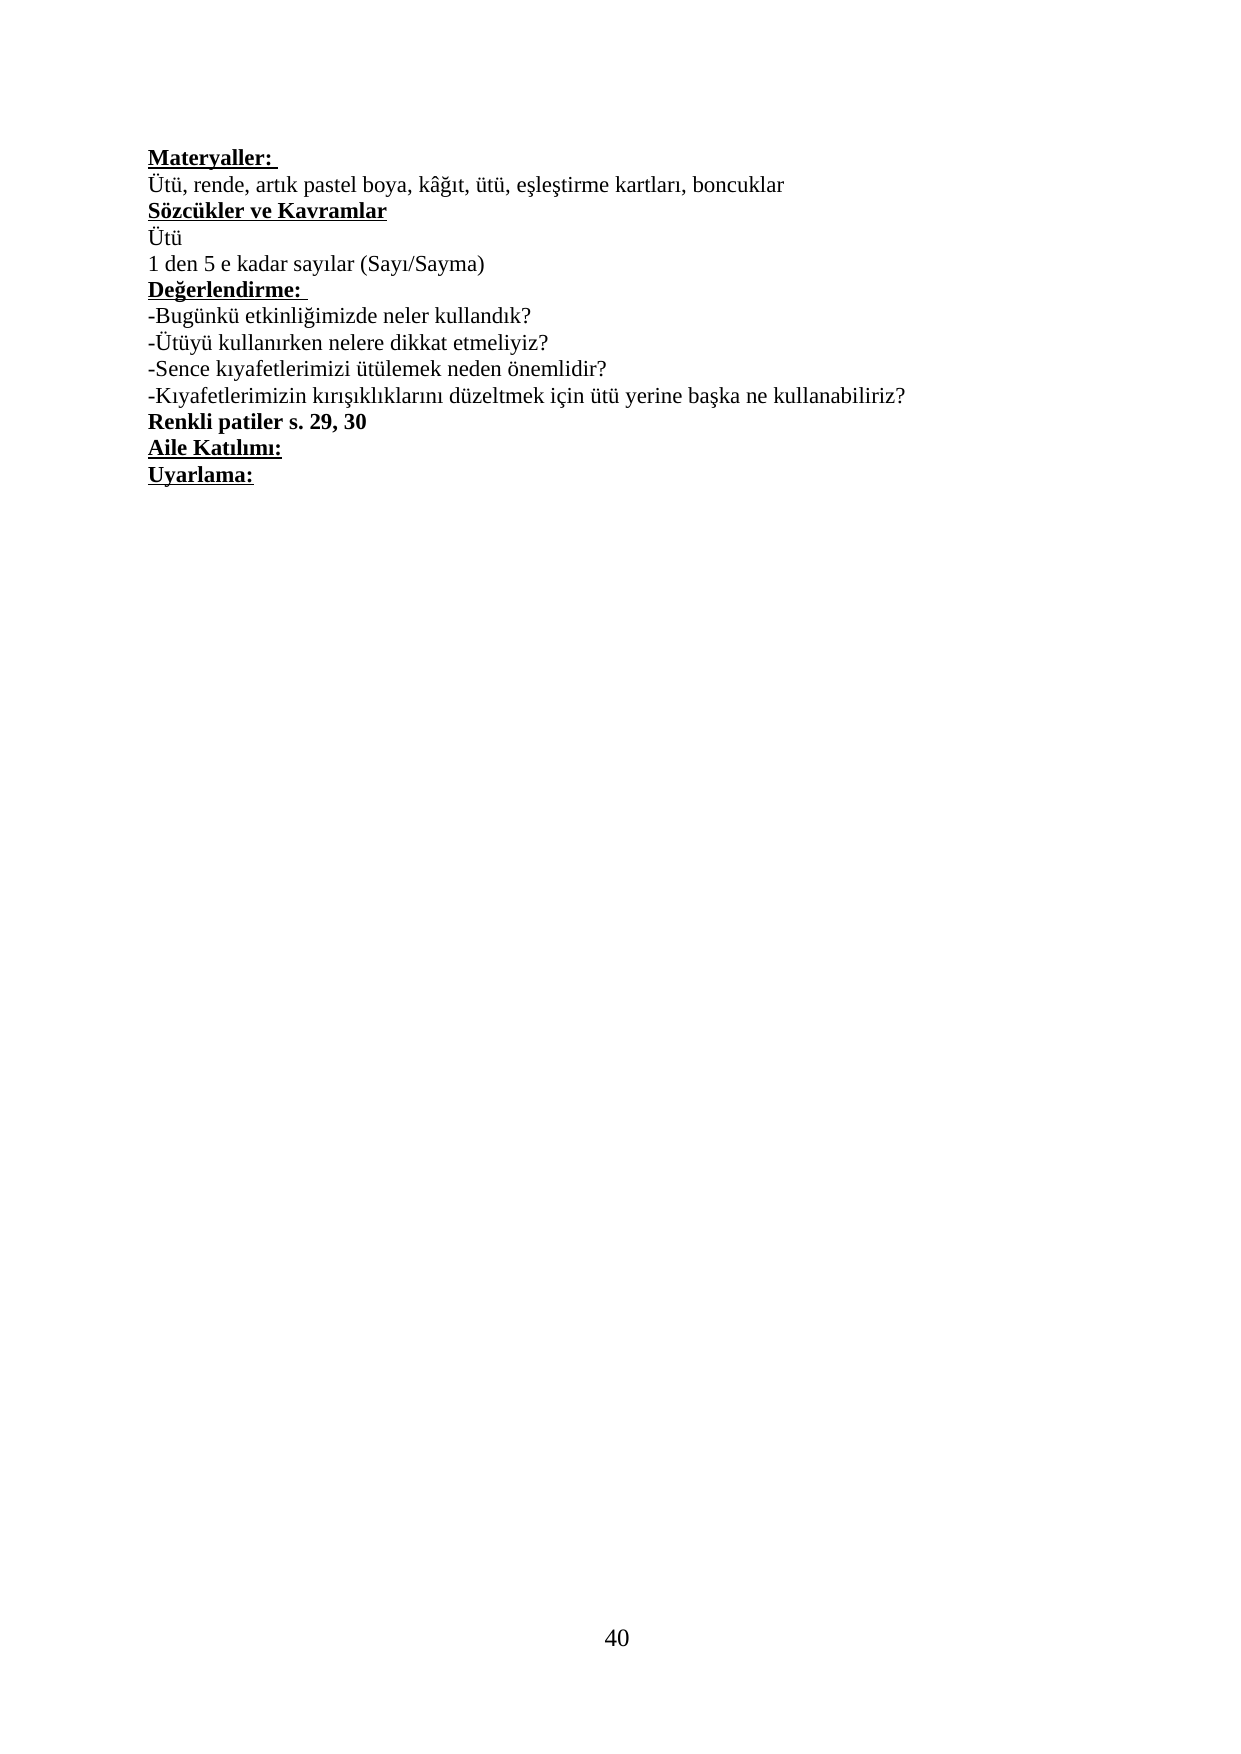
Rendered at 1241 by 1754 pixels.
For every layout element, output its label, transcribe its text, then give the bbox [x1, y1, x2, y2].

text Ütü, rende, artık pastel boya, kâğıt, ütü, eşleştirme kartları, boncuklar [148, 171, 1086, 197]
text -Sence kıyafetlerimizi ütülemek neden önemlidir? [148, 355, 1086, 382]
text Materyaller: [148, 144, 1086, 171]
text Değerlendirme: [148, 276, 1086, 303]
text Uyarlama: [148, 461, 1086, 487]
text -Kıyafetlerimizin kırışıklıklarını düzeltmek için ütü yerine başka ne kullanabiliriz? [148, 382, 1086, 408]
text Sözcükler ve Kavramlar [148, 197, 1086, 223]
text Renkli patiler s. 29, 30 [148, 408, 1086, 434]
text 1 den 5 e kadar sayılar (Sayı/Sayma) [148, 250, 1086, 276]
text -Ütüyü kullanırken nelere dikkat etmeliyiz? [148, 329, 1086, 355]
text Aile Katılımı: [148, 434, 1086, 461]
text Ütü [148, 223, 1086, 250]
text -Bugünkü etkinliğimizde neler kullandık? [148, 303, 1086, 329]
